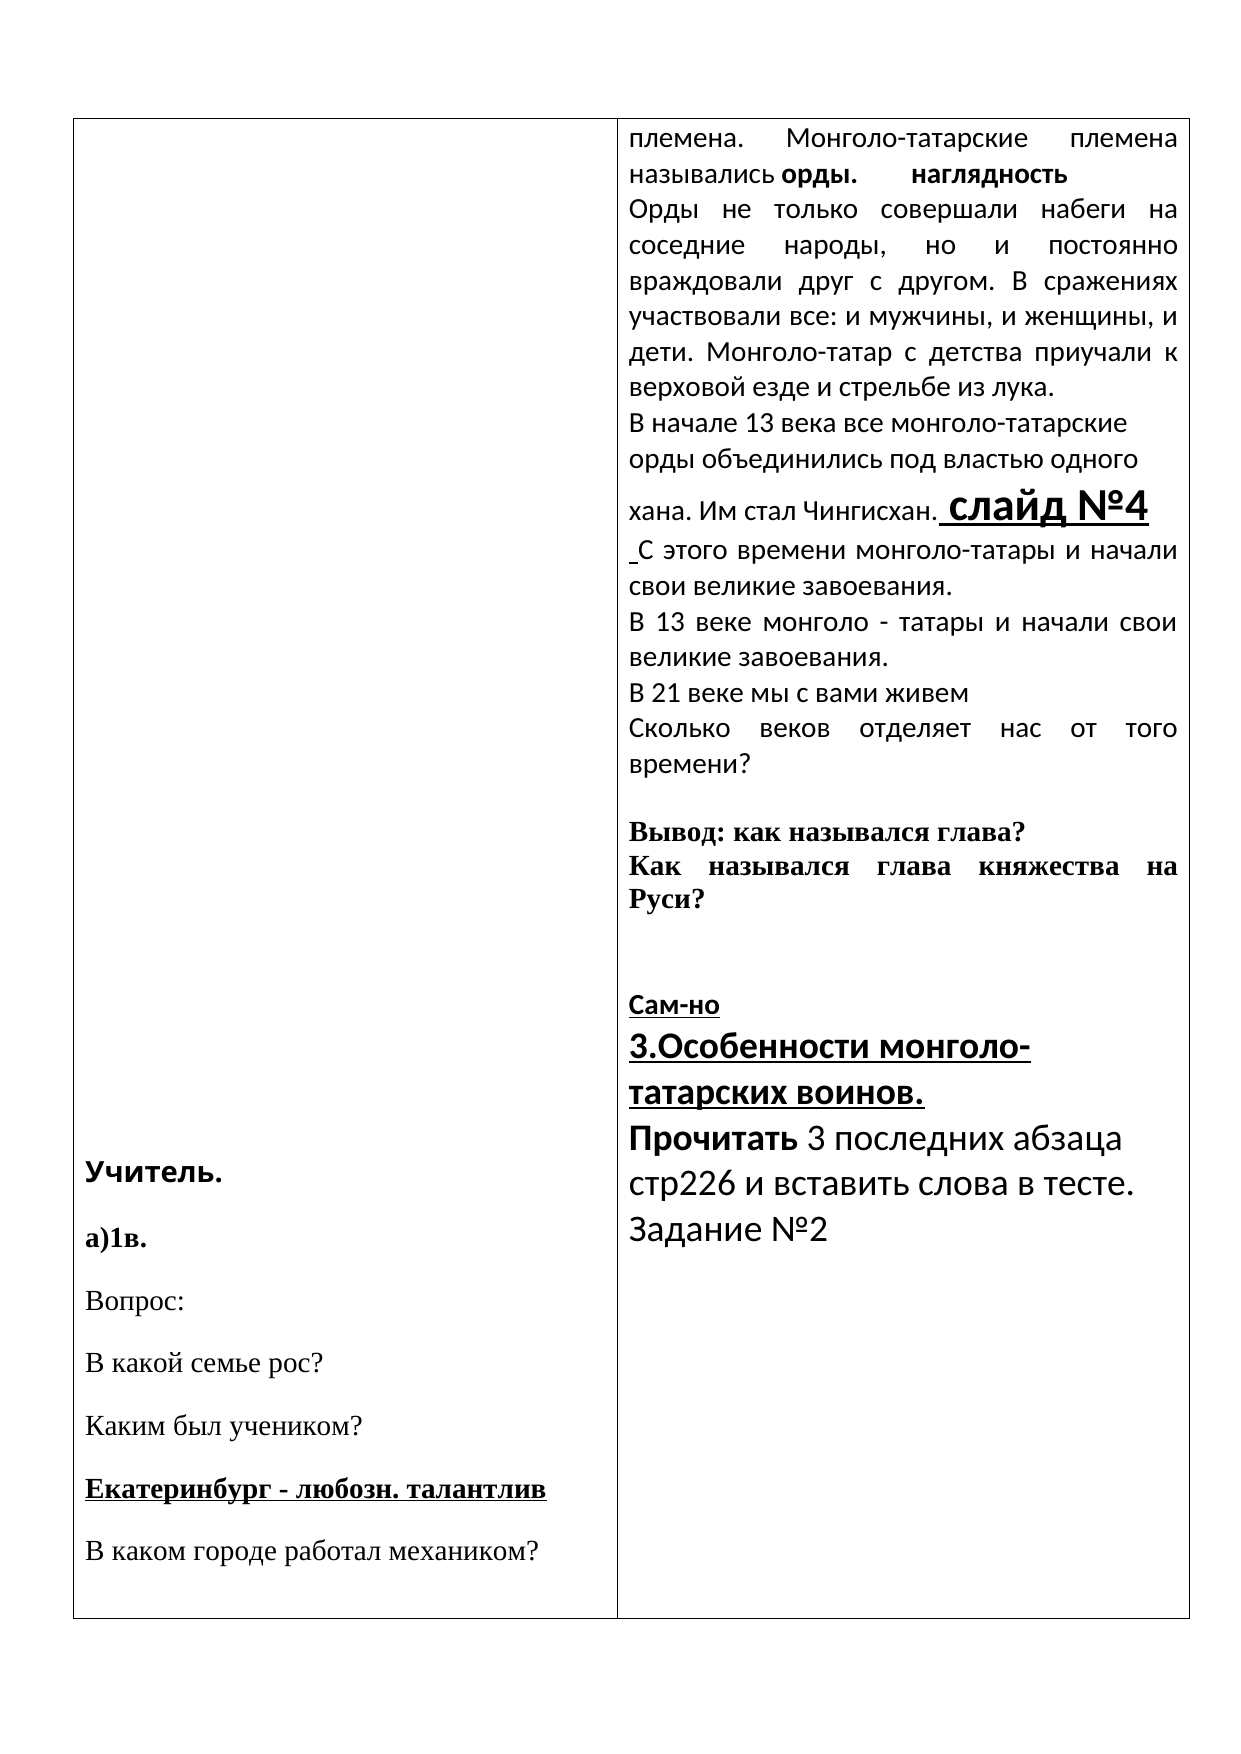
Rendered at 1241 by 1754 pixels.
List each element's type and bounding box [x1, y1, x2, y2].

table_cell [618, 119, 1189, 1617]
table_cell [74, 119, 617, 1617]
